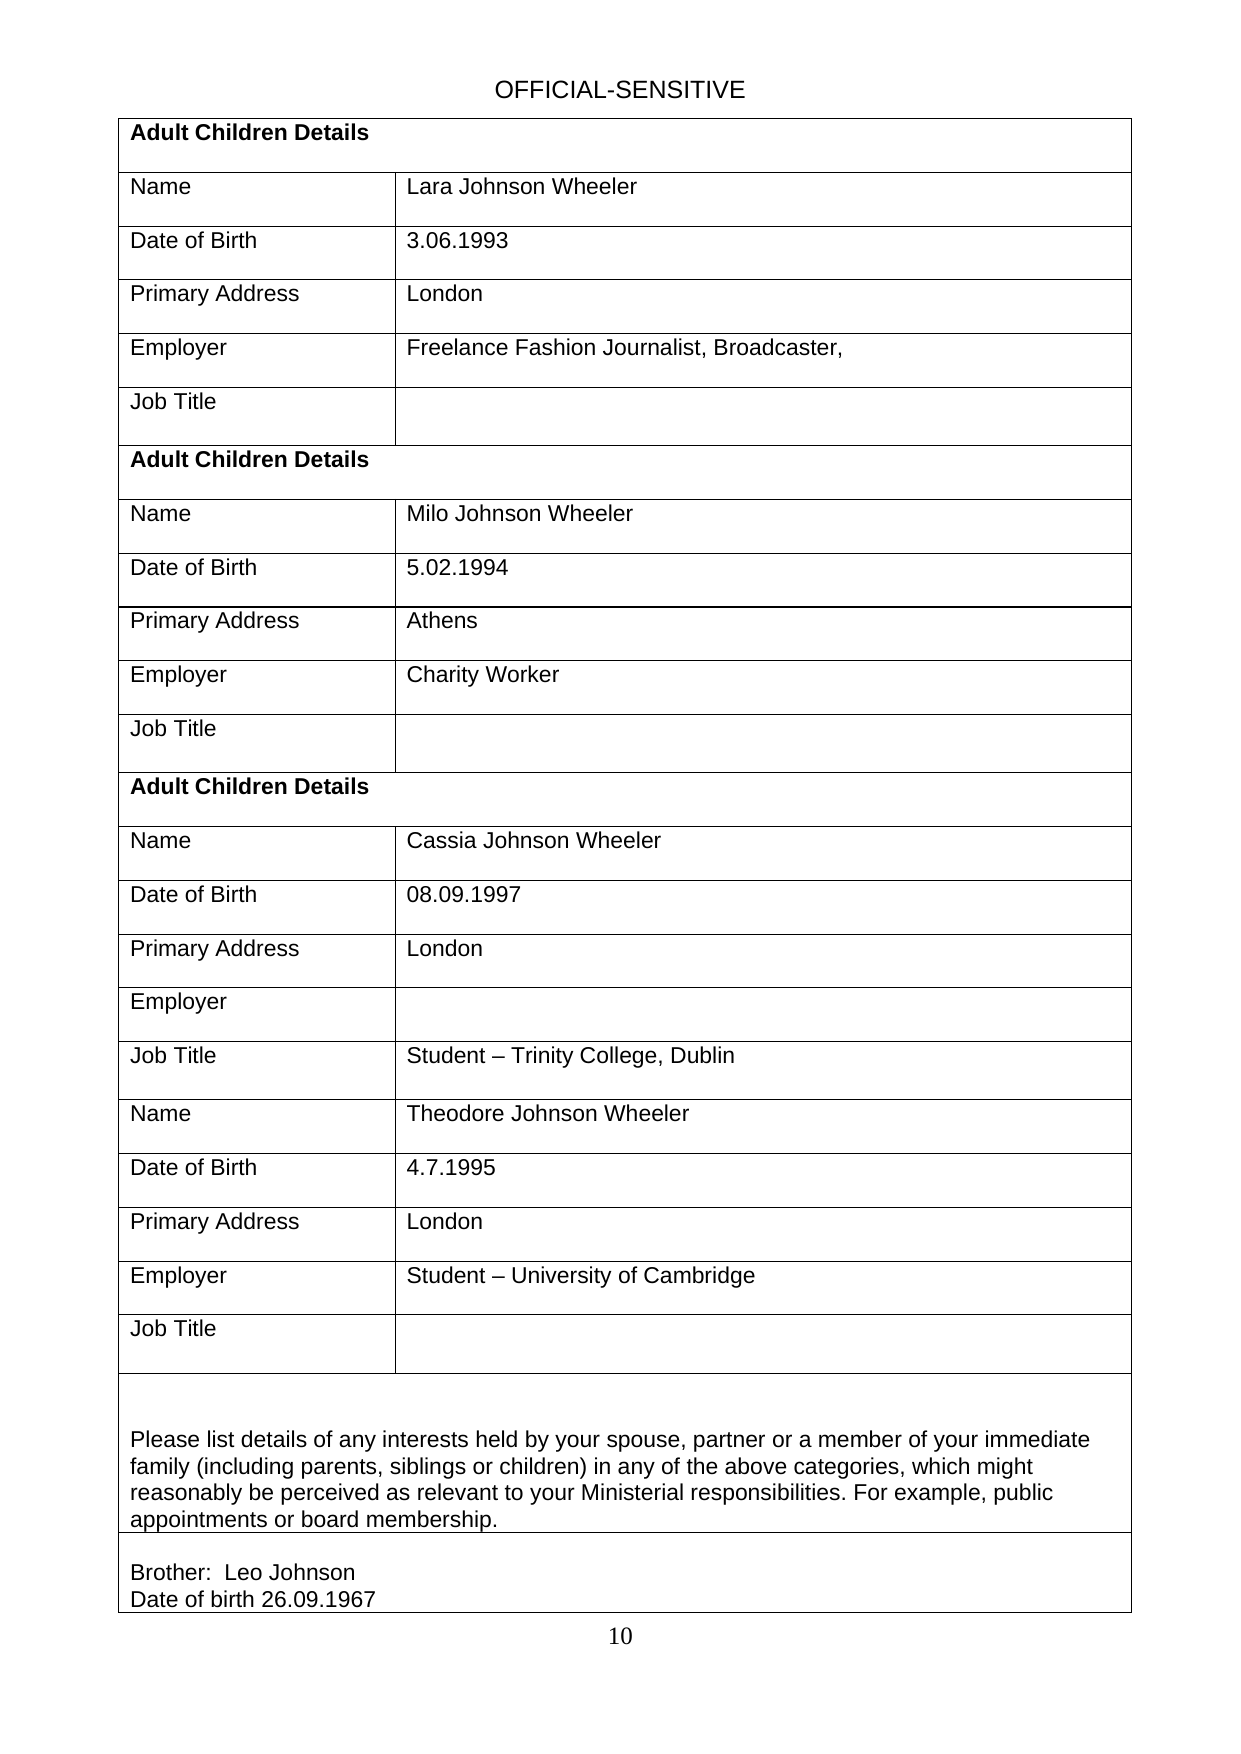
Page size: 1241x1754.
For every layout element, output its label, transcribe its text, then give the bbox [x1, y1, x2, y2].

table_cell Adult Children Details [119, 446, 1131, 499]
table_cell Theodore Johnson Wheeler [396, 1100, 1131, 1153]
table_cell 3.06.1993 [396, 227, 1131, 279]
table_cell Charity Worker [396, 661, 1131, 714]
table_cell Name [119, 500, 395, 553]
table_cell Job Title [119, 715, 395, 772]
table_cell Date of Birth [119, 881, 395, 933]
table_cell Primary Address [119, 280, 395, 333]
table_cell [396, 388, 1131, 445]
table_cell 08.09.1997 [396, 881, 1131, 933]
table_cell Name [119, 1100, 395, 1153]
table_cell Employer [119, 1262, 395, 1314]
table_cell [119, 1533, 1131, 1612]
table_cell Freelance Fashion Journalist, Broadcaster, [396, 334, 1131, 387]
table_cell Job Title [119, 1042, 395, 1099]
table_cell Job Title [119, 388, 395, 445]
table_cell Milo Johnson Wheeler [396, 500, 1131, 553]
table_cell Adult Children Details [119, 119, 1131, 172]
table_cell [396, 988, 1131, 1041]
table_cell Primary Address [119, 608, 395, 660]
table_cell Primary Address [119, 1208, 395, 1261]
table_cell London [396, 280, 1131, 333]
table_cell Athens [396, 608, 1131, 660]
table_cell 4.7.1995 [396, 1154, 1131, 1207]
table_cell Name [119, 173, 395, 226]
table_cell Student – Trinity College, Dublin [396, 1042, 1131, 1099]
table_cell Name [119, 827, 395, 880]
table_cell Employer [119, 988, 395, 1041]
table_cell Cassia Johnson Wheeler [396, 827, 1131, 880]
table_cell Please list details of any interests held by your spouse, partner or a member of your immediate family (including parents, siblings or children) in any of the above categories, which might reasonably be perceived as relevant to your Ministerial responsibilities. For example, public appointments or board membership. [119, 1374, 1131, 1532]
table_cell Primary Address [119, 935, 395, 987]
table_cell London [396, 1208, 1131, 1261]
table_cell Date of Birth [119, 1154, 395, 1207]
table_cell London [396, 935, 1131, 987]
table_cell Job Title [119, 1315, 395, 1373]
table_cell Date of Birth [119, 227, 395, 279]
table_cell Adult Children Details [119, 773, 1131, 826]
table_cell [396, 1315, 1131, 1373]
table_cell Student – University of Cambridge [396, 1262, 1131, 1314]
table_cell 5.02.1994 [396, 554, 1131, 606]
table_cell Employer [119, 661, 395, 714]
table_cell Lara Johnson Wheeler [396, 173, 1131, 226]
table_cell Date of Birth [119, 554, 395, 606]
table_cell [396, 715, 1131, 772]
table_cell Employer [119, 334, 395, 387]
